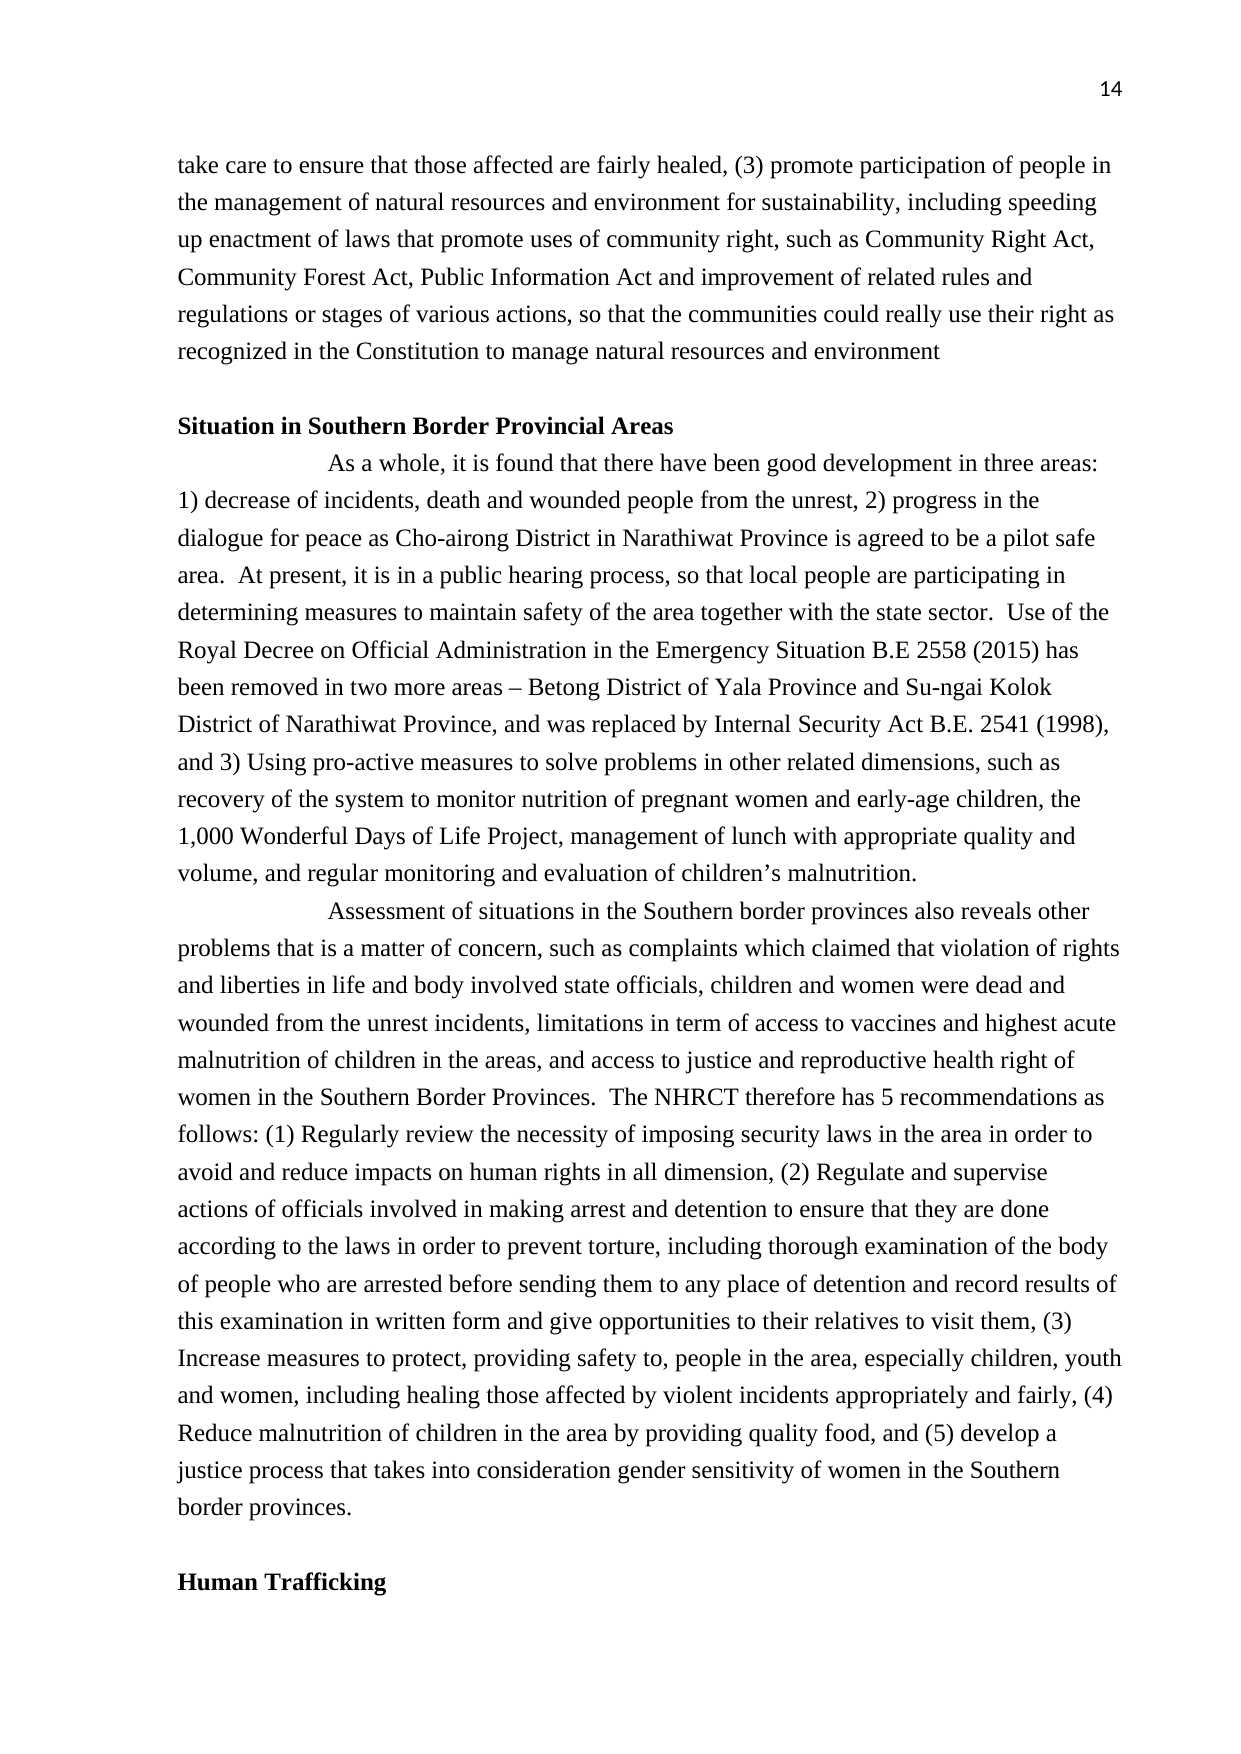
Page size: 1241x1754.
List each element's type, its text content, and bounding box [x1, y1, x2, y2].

text As a whole, it is found that there have been good development in three areas: 1) decrease of incidents, death and wounded people from the unrest, 2) progress in the dialogue for peace as Cho-airong District in Narathiwat Province is agreed to be a pilot safe area. At present, it is in a public hearing process, so that local people are participating in determining measures to maintain safety of the area together with the state sector. Use of the Royal Decree on Official Administration in the Emergency Situation B.E 2558 (2015) has been removed in two more areas – Betong District of Yala Province and Su-ngai Kolok District of Narathiwat Province, and was replaced by Internal Security Act B.E. 2541 (1998), and 3) Using pro-active measures to solve problems in other related dimensions, such as recovery of the system to monitor nutrition of pregnant women and early-age children, the 1,000 Wonderful Days of Life Project, management of lunch with appropriate quality and volume, and regular monitoring and evaluation of children’s malnutrition. [177, 448, 1122, 887]
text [177, 150, 1122, 365]
text Assessment of situations in the Southern border provinces also reveals other problems that is a matter of concern, such as complaints which claimed that violation of rights and liberties in life and body involved state officials, children and women were dead and wounded from the unrest incidents, limitations in term of access to vaccines and highest acute malnutrition of children in the areas, and access to justice and reproductive health right of women in the Southern Border Provinces. The NHRCT therefore has 5 recommendations as follows: (1) Regularly review the necessity of imposing security laws in the area in order to avoid and reduce impacts on human rights in all dimension, (2) Regulate and supervise actions of officials involved in making arrest and detention to ensure that they are done according to the laws in order to prevent torture, including thorough examination of the body of people who are arrested before sending them to any place of detention and record results of this examination in written form and give opportunities to their relatives to visit them, (3) Increase measures to protect, providing safety to, people in the area, especially children, youth and women, including healing those affected by violent incidents appropriately and fairly, (4) Reduce malnutrition of children in the area by providing quality food, and (5) develop a justice process that takes into consideration gender sensitivity of women in the Southern border provinces. [177, 896, 1122, 1521]
text Situation in Southern Border Provincial Areas [177, 411, 1122, 440]
text Human Trafficking [177, 1567, 1122, 1596]
